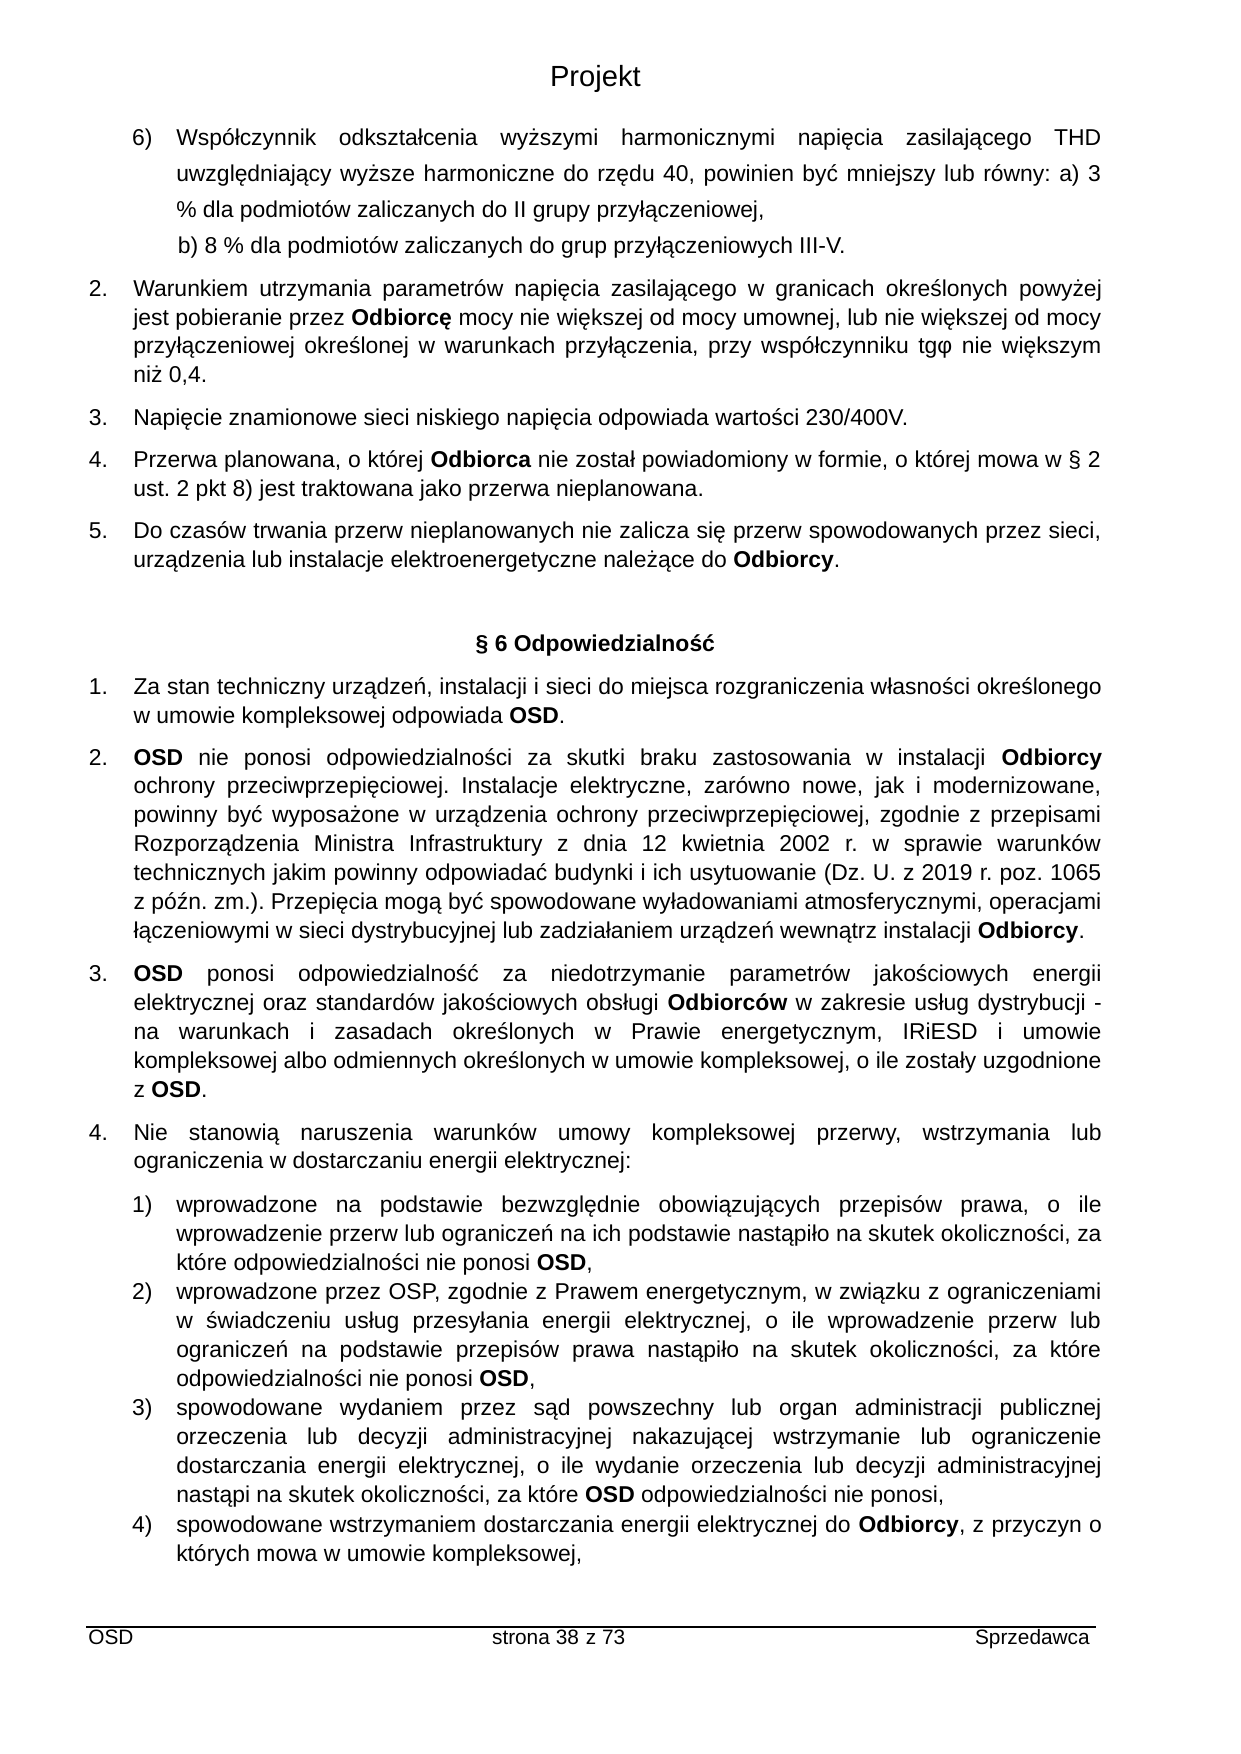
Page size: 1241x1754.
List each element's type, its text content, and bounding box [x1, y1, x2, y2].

list Przerwa planowana, o której Odbiorca nie został powiadomiony w formie, o której mowa w § 2 ust. 2 pkt 8) jest traktowana jako przerwa nieplanowana. [89, 446, 1102, 501]
list spowodowane wstrzymaniem dostarczania energii elektrycznej do Odbiorcy, z przyczyn o których mowa w umowie kompleksowej, [132, 1511, 1102, 1566]
list Współczynnik odkształcenia wyższymi harmonicznymi napięcia zasilającego THD uwzględniający wyższe harmoniczne do rzędu 40, powinien być mniejszy lub równy: a) 3 % dla podmiotów zaliczanych do II grupy przyłączeniowej, [132, 124, 1102, 222]
list Za stan techniczny urządzeń, instalacji i sieci do miejsca rozgraniczenia własności określonego w umowie kompleksowej odpowiada OSD. [89, 673, 1102, 728]
list wprowadzone przez OSP, zgodnie z Prawem energetycznym, w związku z ograniczeniami w świadczeniu usług przesyłania energii elektrycznej, o ile wprowadzenie przerw lub ograniczeń na podstawie przepisów prawa nastąpiło na skutek okoliczności, za które odpowiedzialności nie ponosi OSD, [132, 1278, 1102, 1391]
list OSD ponosi odpowiedzialność za niedotrzymanie parametrów jakościowych energii elektrycznej oraz standardów jakościowych obsługi Odbiorców w zakresie usług dystrybucji - na warunkach i zasadach określonych w Prawie energetycznym, IRiESD i umowie kompleksowej albo odmiennych określonych w umowie kompleksowej, o ile zostały uzgodnione z OSD. [89, 960, 1102, 1102]
list Do czasów trwania przerw nieplanowanych nie zalicza się przerw spowodowanych przez sieci, urządzenia lub instalacje elektroenergetyczne należące do Odbiorcy. [89, 517, 1102, 573]
list OSD nie ponosi odpowiedzialności za skutki braku zastosowania w instalacji Odbiorcy ochrony przeciwprzepięciowej. Instalacje elektryczne, zarówno nowe, jak i modernizowane, powinny być wyposażone w urządzenia ochrony przeciwprzepięciowej, zgodnie z przepisami Rozporządzenia Ministra Infrastruktury z dnia 12 kwietnia 2002 r. w sprawie warunków technicznych jakim powinny odpowiadać budynki i ich usytuowanie (Dz. U. z 2019 r. poz. 1065 z późn. zm.). Przepięcia mogą być spowodowane wyładowaniami atmosferycznymi, operacjami łączeniowymi w sieci dystrybucyjnej lub zadziałaniem urządzeń wewnątrz instalacji Odbiorcy. [89, 743, 1102, 943]
list wprowadzone na podstawie bezwzględnie obowiązujących przepisów prawa, o ile wprowadzenie przerw lub ograniczeń na ich podstawie nastąpiło na skutek okoliczności, za które odpowiedzialności nie ponosi OSD, [132, 1191, 1102, 1275]
subtitle § 6 Odpowiedzialność [88, 630, 1102, 657]
list Warunkiem utrzymania parametrów napięcia zasilającego w granicach określonych powyżej jest pobieranie przez Odbiorcę mocy nie większej od mocy umownej, lub nie większej od mocy przyłączeniowej określonej w warunkach przyłączenia, przy współczynniku tgφ nie większym niż 0,4. [89, 274, 1102, 388]
text b) 8 % dla podmiotów zaliczanych do grup przyłączeniowych III-V. [178, 232, 1102, 258]
list Nie stanowią naruszenia warunków umowy kompleksowej przerwy, wstrzymania lub ograniczenia w dostarczaniu energii elektrycznej: [89, 1118, 1102, 1174]
list Napięcie znamionowe sieci niskiego napięcia odpowiada wartości 230/400V. [89, 404, 1102, 430]
list spowodowane wydaniem przez sąd powszechny lub organ administracji publicznej orzeczenia lub decyzji administracyjnej nakazującej wstrzymanie lub ograniczenie dostarczania energii elektrycznej, o ile wydanie orzeczenia lub decyzji administracyjnej nastąpi na skutek okoliczności, za które OSD odpowiedzialności nie ponosi, [132, 1394, 1102, 1507]
